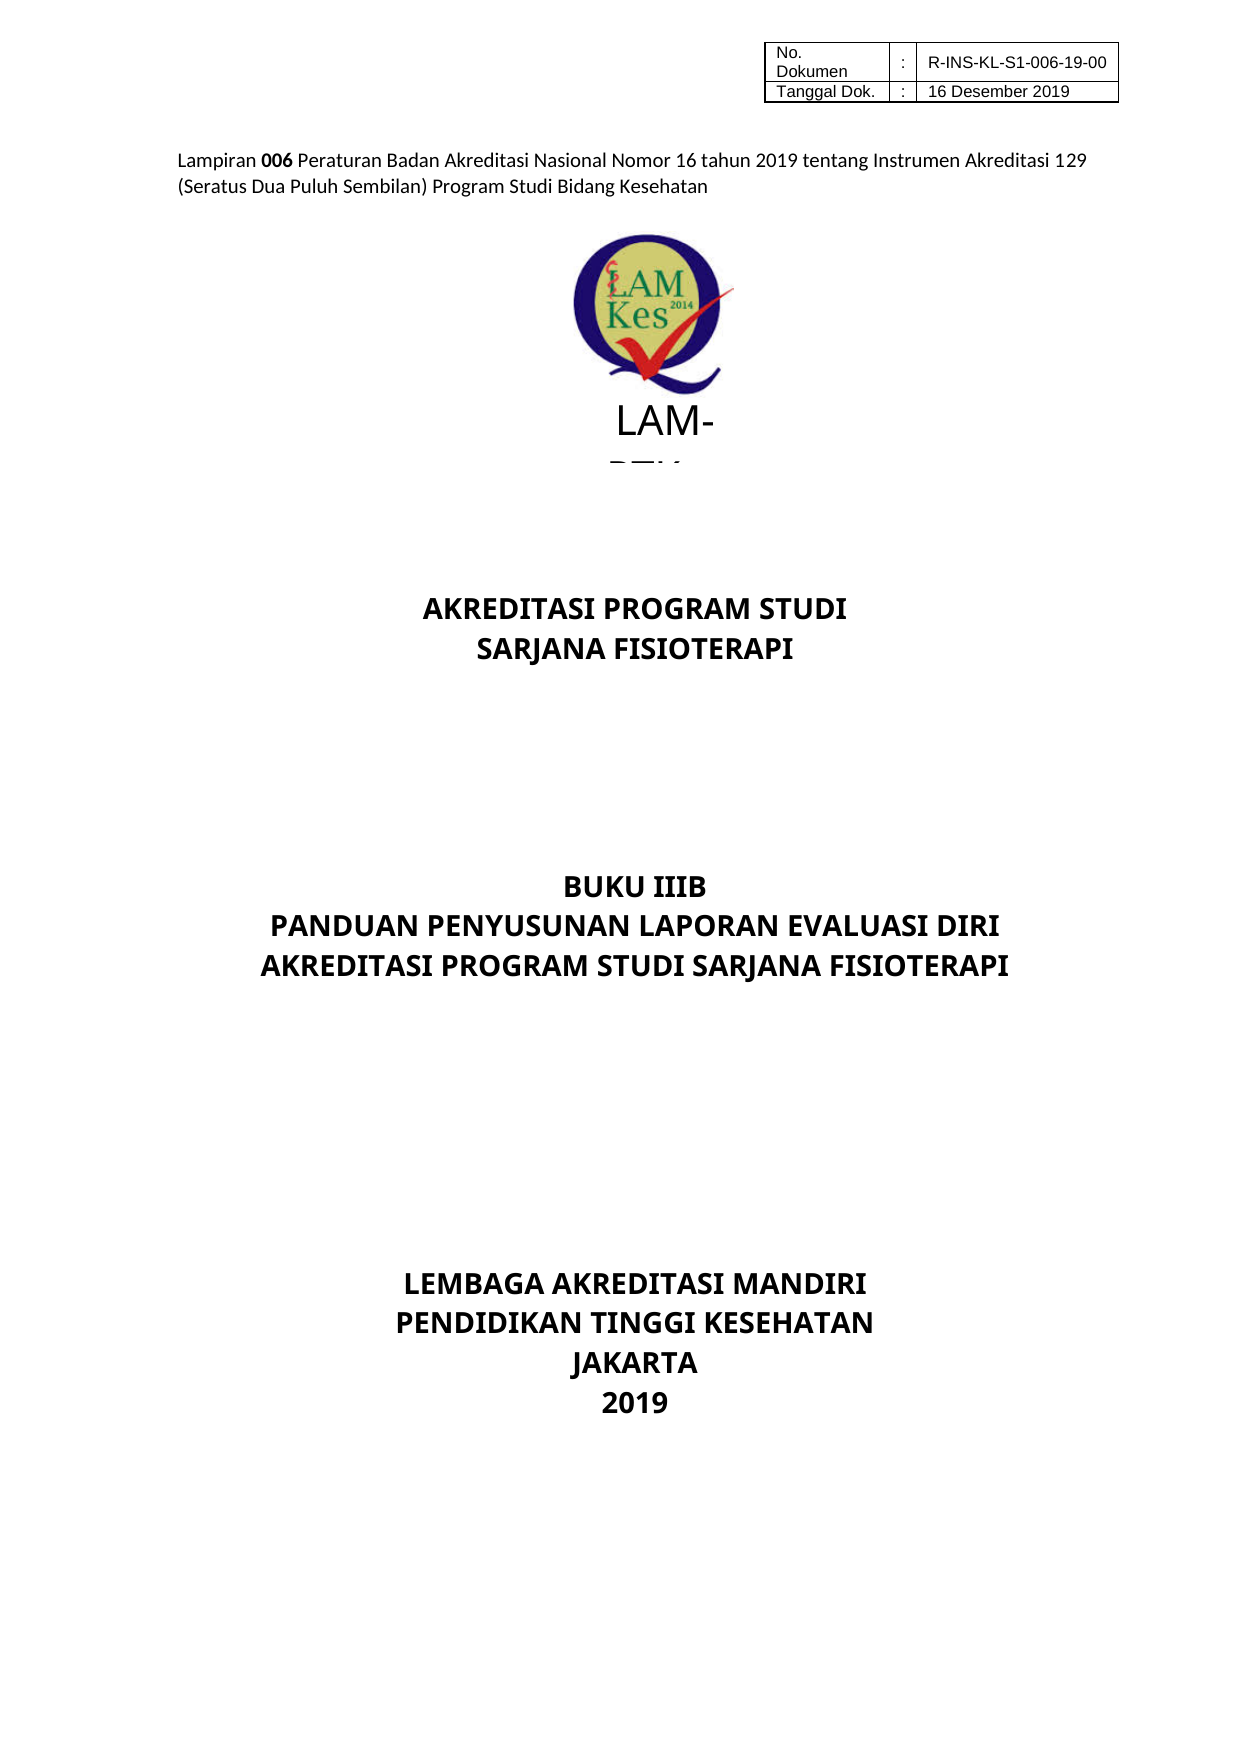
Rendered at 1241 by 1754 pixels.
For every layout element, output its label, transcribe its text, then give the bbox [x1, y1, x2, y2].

text SARJANA FISIOTERAPI [177, 628, 1092, 668]
text 2019 [177, 1382, 1092, 1422]
text PANDUAN PENYUSUNAN LAPORAN EVALUASI DIRI [177, 906, 1092, 945]
text AKREDITASI PROGRAM STUDI [177, 588, 1092, 628]
text LEMBAGA AKREDITASI MANDIRI [177, 1263, 1092, 1303]
text JAKARTA [177, 1342, 1092, 1382]
picture [565, 231, 734, 398]
text Lampiran 006 Peraturan Badan Akreditasi Nasional Nomor 16 tahun 2019 tentang Instrumen Akreditasi 129 (Seratus Dua Puluh Sembilan) Program Studi Bidang Kesehatan [177, 148, 1092, 198]
text BUKU IIIB [177, 866, 1092, 906]
text PENDIDIKAN TINGGI KESEHATAN [177, 1303, 1092, 1342]
text AKREDITASI PROGRAM STUDI SARJANA FISIOTERAPI [177, 945, 1092, 985]
